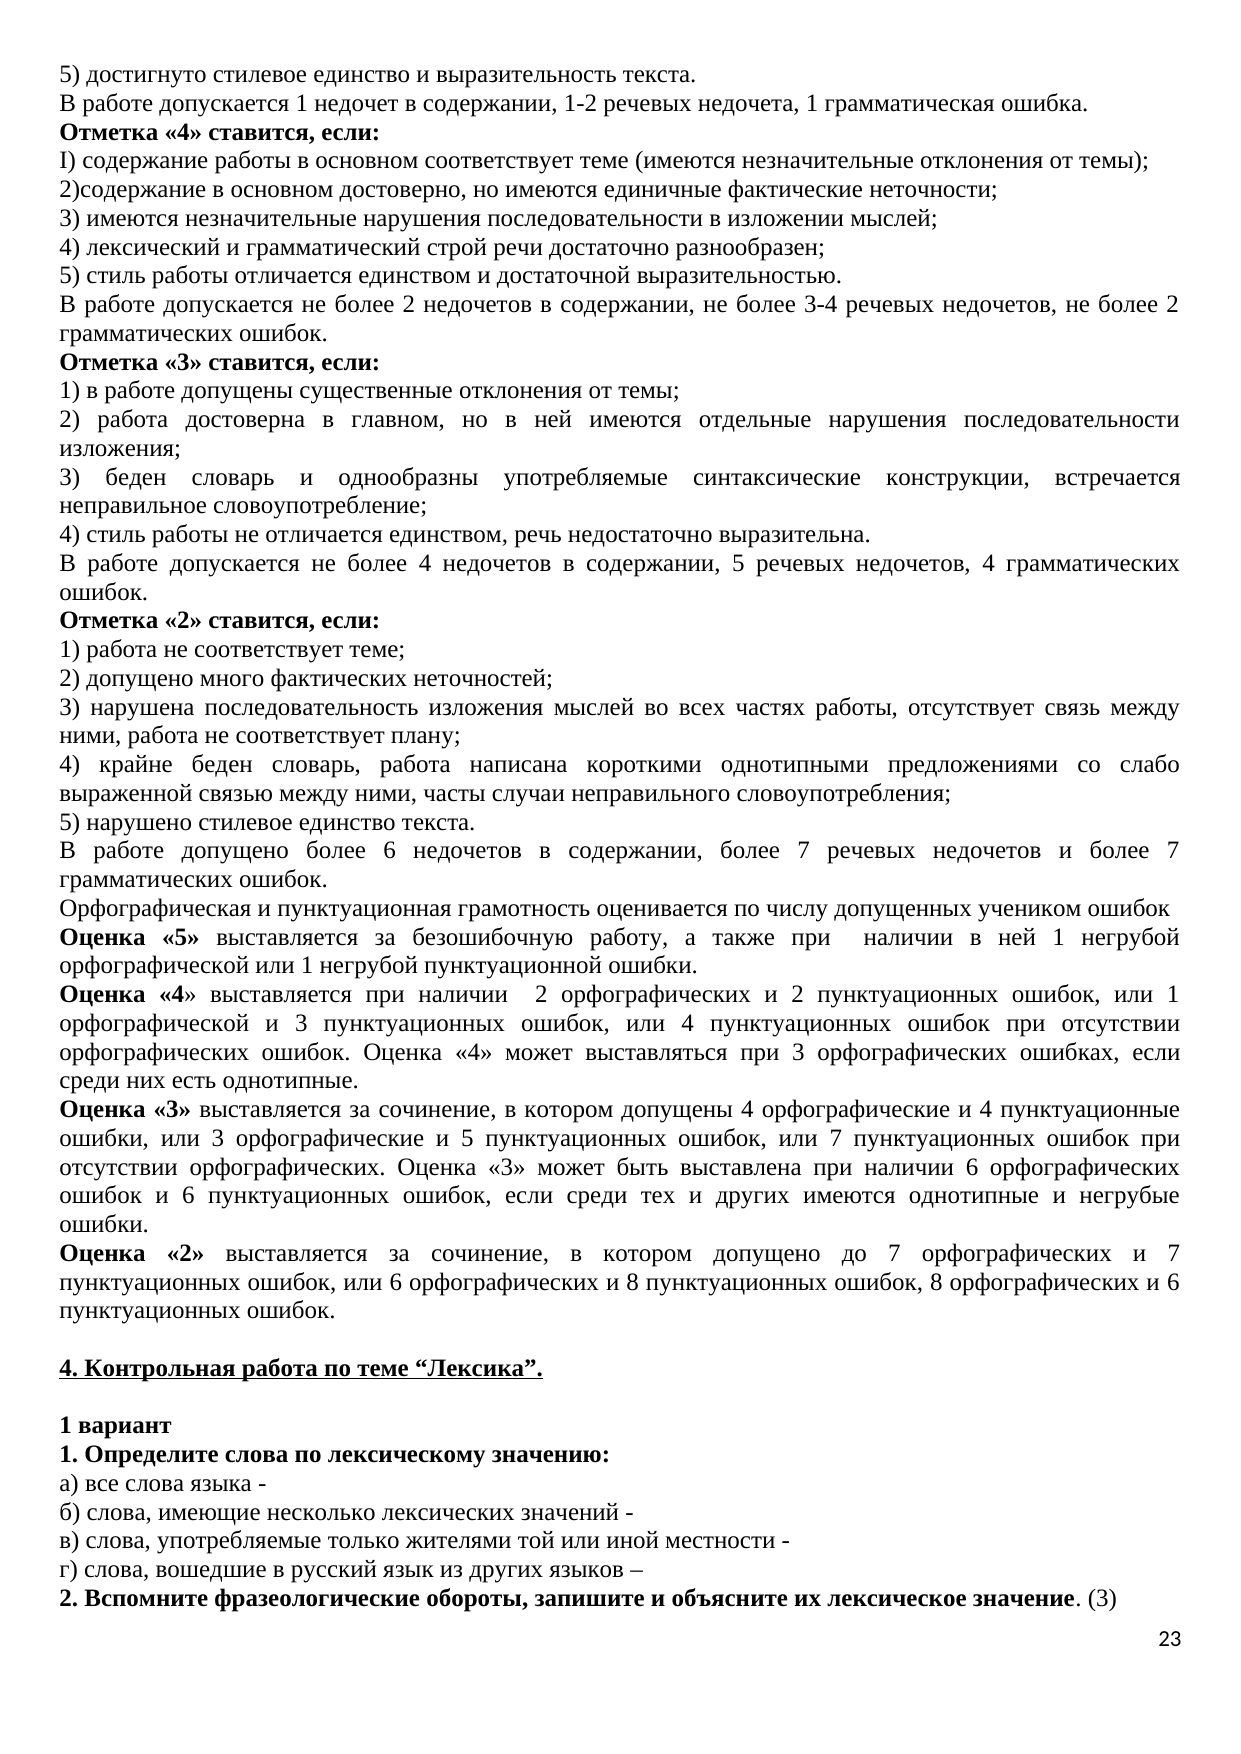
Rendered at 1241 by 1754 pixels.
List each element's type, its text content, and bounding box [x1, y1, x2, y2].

text 3) беден словарь и однообразны употребляемые синтаксические конструкции, встречается неправильное словоупотребление; [59, 462, 1181, 519]
text Оценка «4» выставляется при наличии 2 орфографических и 2 пунктуационных ошибок, или 1 орфографической и 3 пунктуационных ошибок, или 4 пунктуационных ошибок при отсутствии орфографических ошибок. Оценка «4» может выставляться при 3 орфографических ошибках, если среди них есть однотипные. [59, 979, 1181, 1094]
text 1) в работе допущены существенные отклонения от темы; [59, 375, 1181, 404]
text Оценка «2» выставляется за сочинение, в котором допущено до 7 орфографических и 7 пунктуационных ошибок, или 6 орфографических и 8 пунктуационных ошибок, 8 орфографических и 6 пунктуационных ошибок. [59, 1238, 1181, 1324]
text Оценка «3» выставляется за сочинение, в котором допущены 4 орфографические и 4 пунктуационные ошибки, или 3 орфографические и 5 пунктуационных ошибок, или 7 пунктуационных ошибок при отсутствии орфографических. Оценка «3» может быть выставлена при наличии 6 орфографических ошибок и 6 пунктуационных ошибок, если среди тех и других имеются однотипные и негрубые ошибки. [59, 1094, 1181, 1238]
text В работе допущено более 6 недочетов в содержании, более 7 речевых недочетов и более 7 грамматических ошибок. [59, 835, 1181, 893]
text 4) стиль работы не отличается единством, речь недостаточно выразительна. [59, 519, 1181, 548]
text 2)содержание в основном достоверно, но имеются единичные фактические неточности; [59, 174, 1181, 203]
text В работе допускается не более 4 недочетов в содержании, 5 речевых недочетов, 4 грамматических ошибок. [59, 548, 1181, 605]
text 2) допущено много фактических неточностей; [59, 663, 1181, 692]
text В работе допускается не более 2 недочетов в содержании, не более 3-4 речевых недочетов, не более 2 грамматических ошибок. [59, 289, 1181, 347]
text 1 вариант [59, 1410, 1181, 1439]
text 1) работа не соответствует теме; [59, 634, 1181, 663]
text 4) лексический и грамматический строй речи достаточно разнообразен; [59, 232, 1181, 260]
text 3) нарушена последовательность изложения мыслей во всех частях работы, отсутствует связь между ними, работа не соответствует плану; [59, 692, 1181, 749]
text В работе допускается 1 недочет в содержании, 1-2 речевых недочета, 1 грамматическая ошибка. [59, 88, 1181, 117]
text 5) достигнуто стилевое единство и выразительность текста. [59, 59, 1181, 88]
text 4. Контрольная работа по теме “Лексика”. [59, 1353, 1181, 1382]
text Отметка «4» ставится, если: [59, 117, 1181, 145]
text 5) стиль работы отличается единством и достаточной выразительностью. [59, 260, 1181, 289]
text в) слова, употребляемые только жителями той или иной местности - [59, 1525, 1181, 1554]
text Отметка «2» ставится, если: [59, 605, 1181, 634]
text Оценка «5» выставляется за безошибочную работу, а также при наличии в ней 1 негрубой орфографической или 1 негрубой пунктуационной ошибки. [59, 922, 1181, 979]
text 1. Определите слова по лексическому значению: [59, 1439, 1181, 1468]
text 4) крайне беден словарь, работа написана короткими однотипными предложениями со слабо выраженной связью между ними, часты случаи неправильного словоупотребления; [59, 749, 1181, 807]
text Отметка «3» ставится, если: [59, 347, 1181, 375]
text а) все слова языка - [59, 1468, 1181, 1497]
text 2) работа достоверна в главном, но в ней имеются отдельные нарушения последовательности изложения; [59, 404, 1181, 462]
text 3) имеются незначительные нарушения последовательности в изложении мыслей; [59, 203, 1181, 232]
text Орфографическая и пунктуационная грамотность оценивается по числу допущенных учеником ошибок [59, 893, 1181, 922]
text г) слова, вошедшие в русский язык из других языков – [59, 1554, 1181, 1583]
text 5) нарушено стилевое единство текста. [59, 807, 1181, 835]
text 2. Вспомните фразеологические обороты, запишите и объясните их лексическое значение. (3) [59, 1583, 1181, 1612]
text б) слова, имеющие несколько лексических значений - [59, 1497, 1181, 1525]
text I) содержание работы в основном соответствует теме (имеются незначительные отклонения от темы); [59, 145, 1181, 174]
